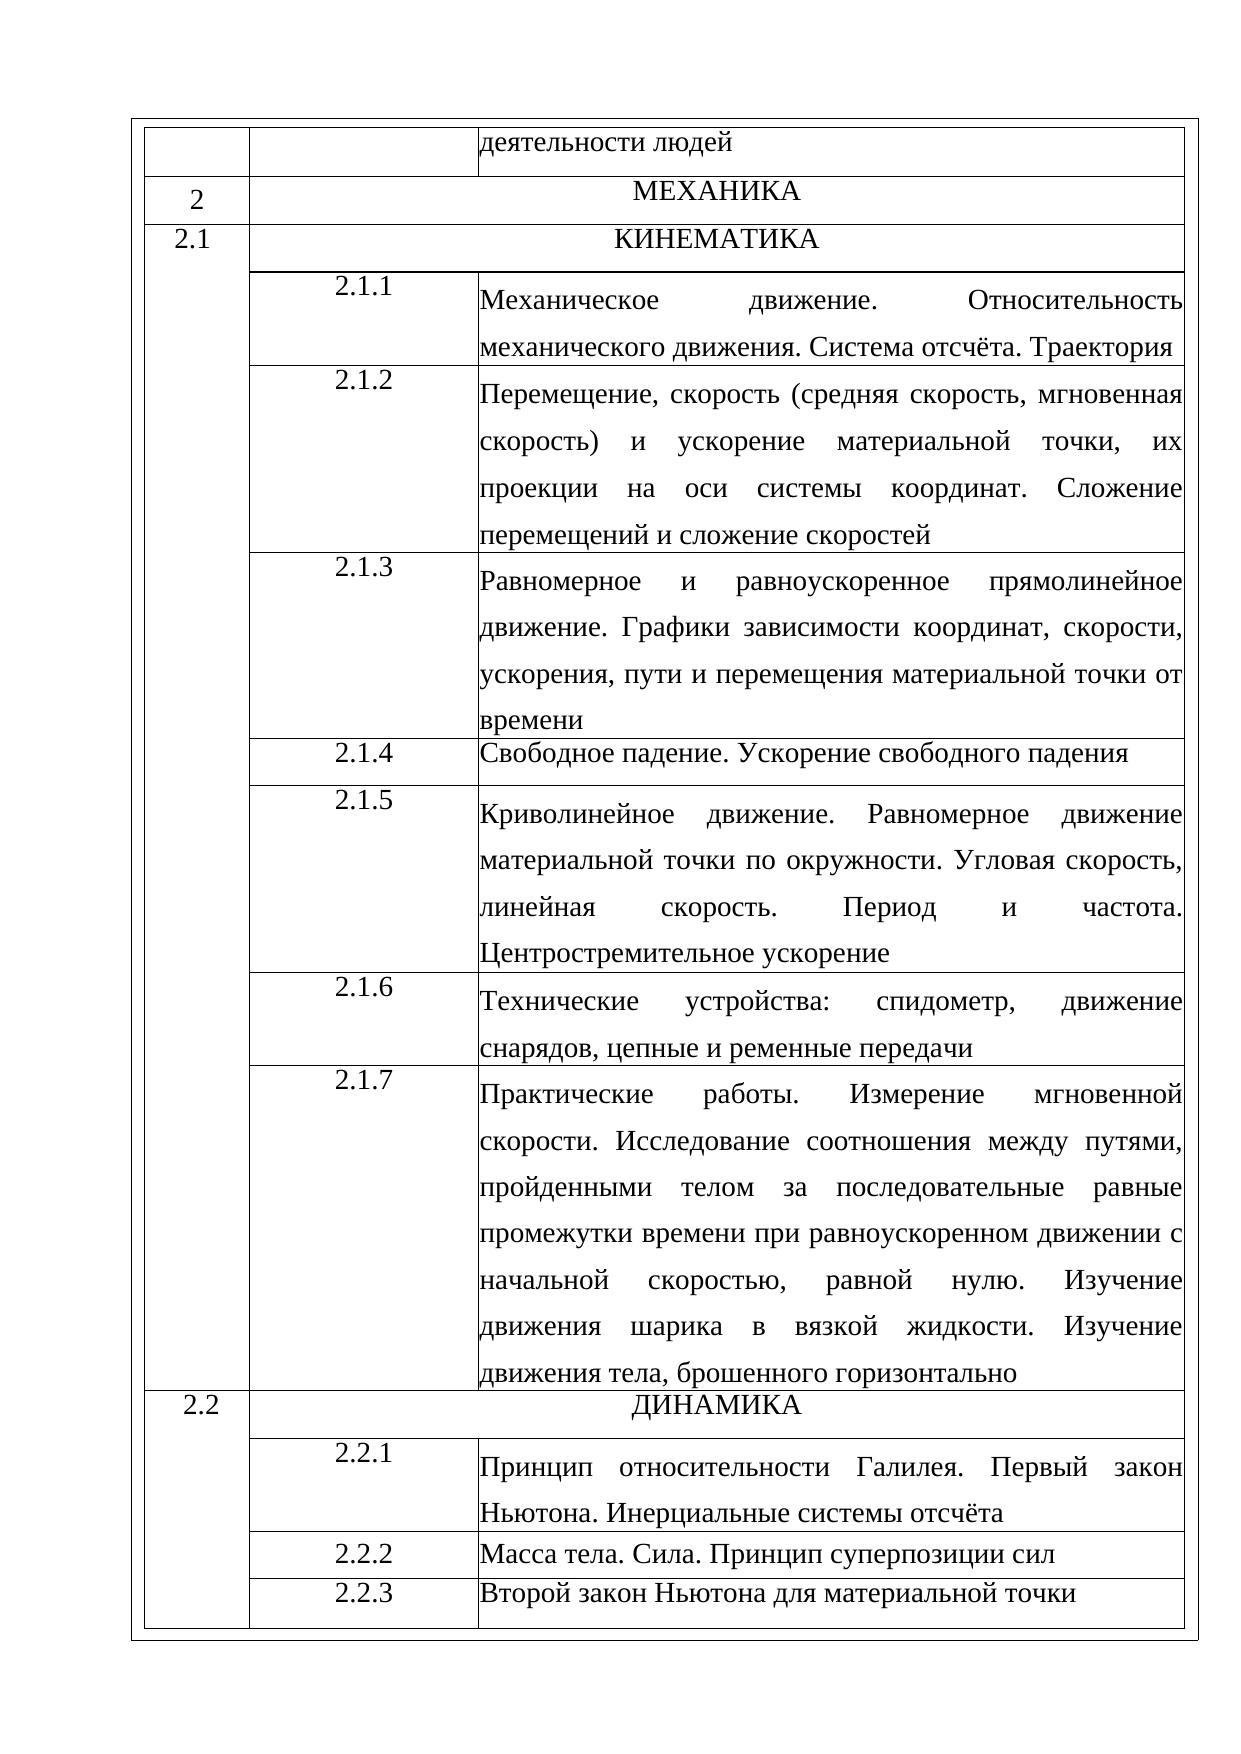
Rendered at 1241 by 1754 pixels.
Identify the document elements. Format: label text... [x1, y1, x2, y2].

table_cell 2.2.2 [250, 1532, 478, 1578]
table_cell МЕХАНИКА [250, 177, 1184, 224]
table_cell 2.2.1 [250, 1439, 478, 1531]
table_cell 2.1.2 [250, 366, 478, 552]
table_cell Масса тела. Сила. Принцип суперпозиции сил [479, 1532, 1184, 1578]
table_cell Практические работы. Измерение мгновенной скорости. Исследование соотношения между путями, пройденными телом за последовательные равные промежутки времени при равноускоренном движении с начальной скоростью, равной нулю. Изучение движения шарика в вязкой жидкости. Изучение движения тела, брошенного горизонтально [479, 1066, 1184, 1390]
table_cell 2.1.4 [250, 739, 478, 785]
table_cell Механическое движение. Относительность механического движения. Система отсчёта. Траектория [479, 273, 1184, 365]
table_cell 2.2 [145, 1391, 249, 1627]
table_header [250, 128, 478, 176]
table_cell ДИНАМИКА [250, 1391, 1184, 1438]
table_cell Криволинейное движение. Равномерное движение материальной точки по окружности. Угловая скорость, линейная скорость. Период и частота. Центростремительное ускорение [479, 786, 1184, 972]
table_cell 2 [145, 177, 249, 224]
table_cell 2.1.7 [250, 1066, 478, 1390]
table_cell Принцип относительности Галилея. Первый закон Ньютона. Инерциальные системы отсчёта [479, 1439, 1184, 1531]
table_header [145, 128, 249, 176]
table_cell Технические устройства: спидометр, движение снарядов, цепные и ременные передачи [479, 973, 1184, 1065]
table_header деятельности людей [479, 128, 1184, 176]
table_cell 2.1.5 [250, 786, 478, 972]
table_cell КИНЕМАТИКА [250, 225, 1184, 271]
table_cell 2.1.3 [250, 553, 478, 738]
table_cell 2.1.6 [250, 973, 478, 1065]
table_cell Свободное падение. Ускорение свободного падения [479, 739, 1184, 785]
table_cell 2.2.3 [250, 1579, 478, 1627]
table_cell 2.1.1 [250, 273, 478, 365]
table_cell Равномерное и равноускоренное прямолинейное движение. Графики зависимости координат, скорости, ускорения, пути и перемещения материальной точки от времени [479, 553, 1184, 738]
table_cell Перемещение, скорость (средняя скорость, мгновенная скорость) и ускорение материальной точки, их проекции на оси системы координат. Сложение перемещений и сложение скоростей [479, 366, 1184, 552]
table_cell 2.1 [145, 225, 249, 1390]
table_cell Второй закон Ньютона для материальной точки [479, 1579, 1184, 1627]
